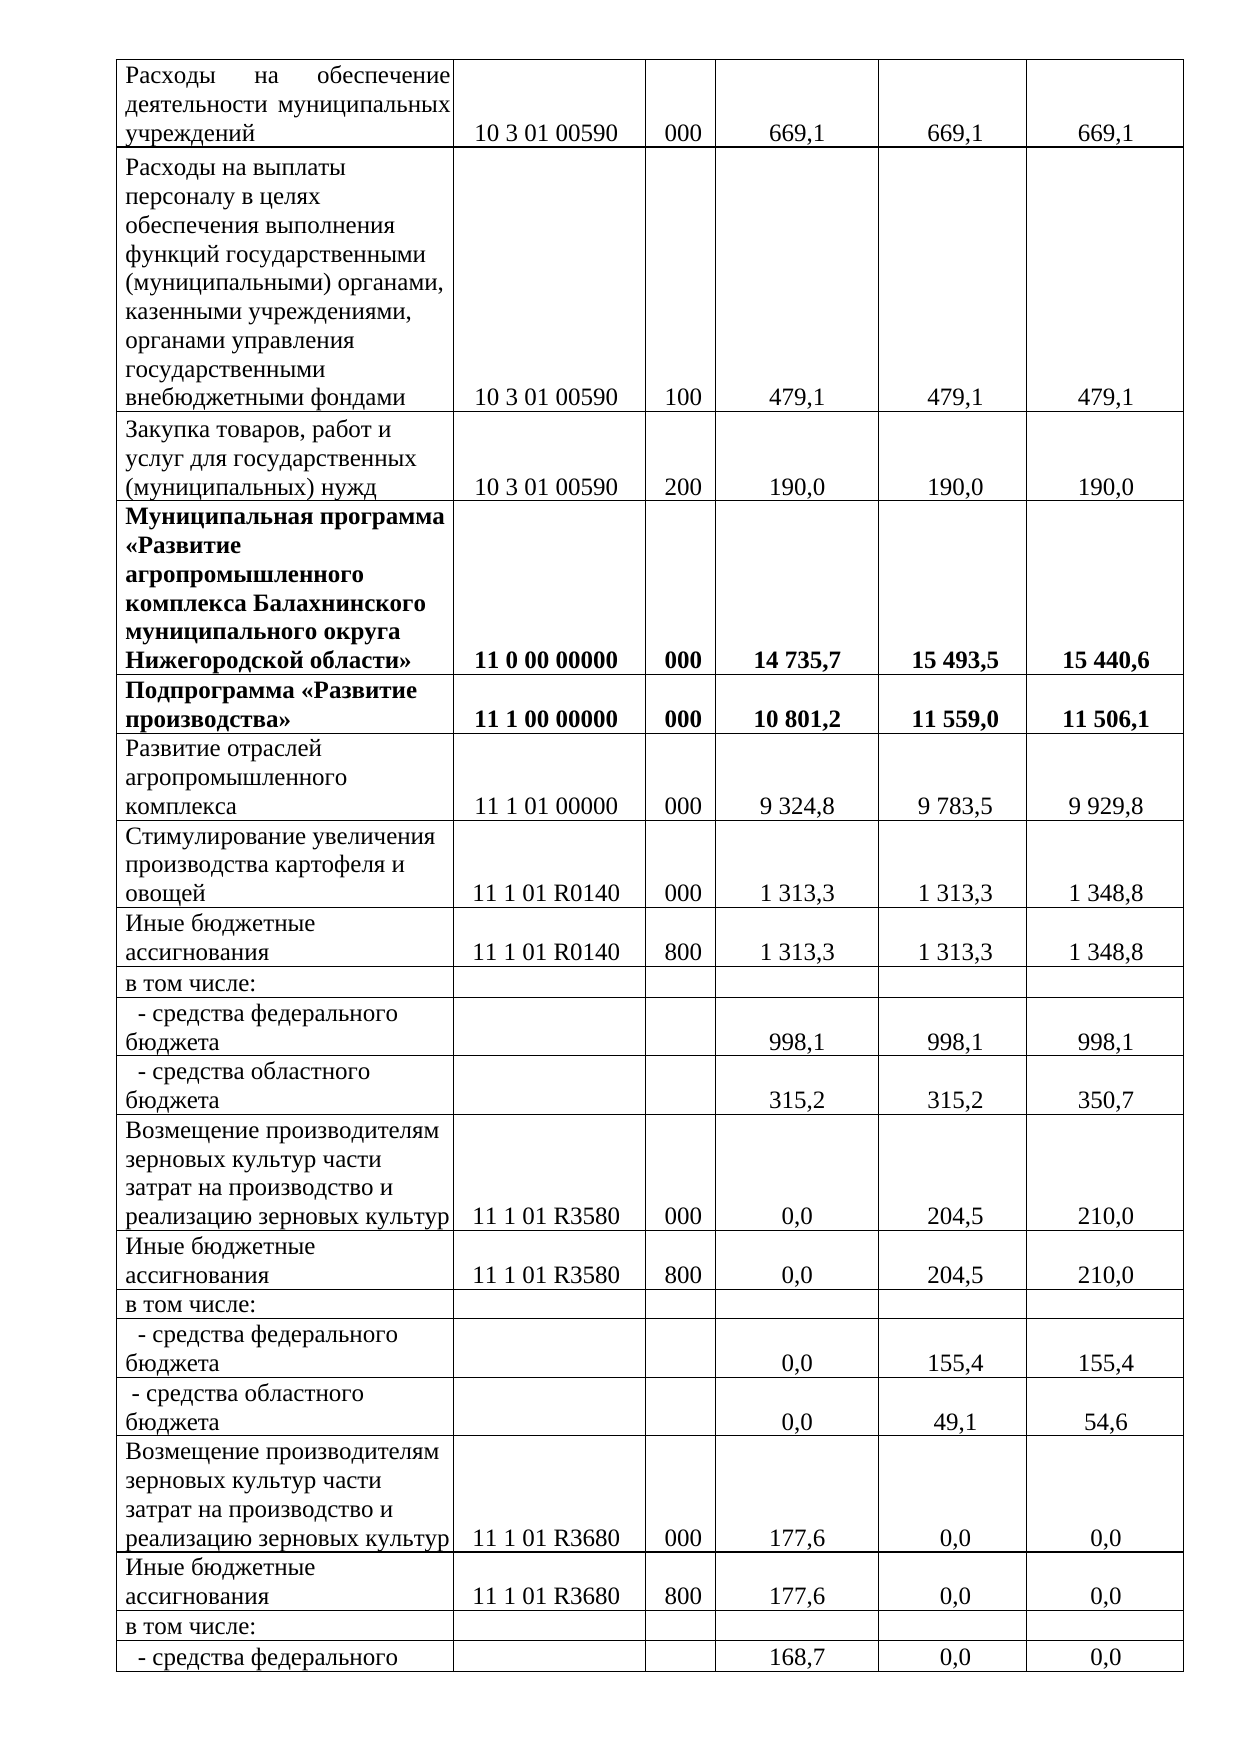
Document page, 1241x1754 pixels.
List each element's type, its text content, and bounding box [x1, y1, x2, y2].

table_cell 204,5 [879, 1231, 1026, 1288]
table_cell [646, 1290, 715, 1318]
table_cell 000 [646, 675, 715, 732]
table_cell 998,1 [716, 998, 878, 1055]
table_cell 11 1 01 R3580 [454, 1115, 645, 1230]
table_cell 168,7 [716, 1641, 878, 1671]
table_cell 669,1 [879, 60, 1026, 146]
table_cell [716, 1290, 878, 1318]
table_cell 54,6 [1027, 1378, 1183, 1435]
table_cell Иные бюджетные ассигнования [117, 1553, 453, 1610]
table_cell 669,1 [716, 60, 878, 146]
table_cell 1 348,8 [1027, 908, 1183, 966]
table_cell - средства федерального бюджета [117, 998, 453, 1055]
table_cell - средства областного бюджета [117, 1378, 453, 1435]
table_cell [646, 1378, 715, 1435]
table_cell Иные бюджетные ассигнования [117, 908, 453, 966]
table_cell Возмещение производителям зерновых культур части затрат на производство и реализацию зерновых культур [117, 1115, 453, 1230]
table_cell 155,4 [1027, 1319, 1183, 1377]
table_cell 1 313,3 [879, 821, 1026, 907]
table_cell 49,1 [879, 1378, 1026, 1435]
table_cell [454, 1611, 645, 1640]
table_cell [454, 967, 645, 997]
table_cell 177,6 [716, 1553, 878, 1610]
table_cell 0,0 [716, 1319, 878, 1377]
table_cell [646, 1319, 715, 1377]
table_cell 177,6 [716, 1436, 878, 1551]
table_cell 315,2 [716, 1056, 878, 1114]
table_cell 000 [646, 1436, 715, 1551]
table_cell Закупка товаров, работ и услуг для государственных (муниципальных) нужд [117, 412, 453, 500]
table_cell 669,1 [1027, 60, 1183, 146]
table_cell [454, 1641, 645, 1671]
table_cell в том числе: [117, 967, 453, 997]
table_cell [879, 1290, 1026, 1318]
table_cell 210,0 [1027, 1231, 1183, 1288]
table_cell 11 1 01 R3680 [454, 1436, 645, 1551]
table_cell 15 493,5 [879, 501, 1026, 674]
table_cell Расходы на обеспечение деятельности муниципальных учреждений [117, 60, 453, 146]
table_cell 1 313,3 [879, 908, 1026, 966]
table_cell 11 0 00 00000 [454, 501, 645, 674]
table_cell 0,0 [1027, 1641, 1183, 1671]
table_cell 315,2 [879, 1056, 1026, 1114]
table_cell [646, 967, 715, 997]
table_cell в том числе: [117, 1290, 453, 1318]
table_cell 9 929,8 [1027, 734, 1183, 820]
table_cell 000 [646, 60, 715, 146]
table_cell - средства федерального бюджета [117, 1319, 453, 1377]
table_cell [454, 1290, 645, 1318]
table_cell 0,0 [716, 1115, 878, 1230]
table_cell 11 1 01 R3680 [454, 1553, 645, 1610]
table_cell [716, 1611, 878, 1640]
table_cell 0,0 [879, 1553, 1026, 1610]
table_cell 0,0 [716, 1231, 878, 1288]
table_cell 10 3 01 00590 [454, 60, 645, 146]
table_cell 0,0 [1027, 1436, 1183, 1551]
table_cell [454, 1378, 645, 1435]
table_cell 11 1 00 00000 [454, 675, 645, 732]
table_cell 479,1 [1027, 148, 1183, 411]
table_cell 100 [646, 148, 715, 411]
table_cell Стимулирование увеличения производства картофеля и овощей [117, 821, 453, 907]
table_cell [646, 998, 715, 1055]
table_cell 0,0 [879, 1641, 1026, 1671]
table_cell 800 [646, 1553, 715, 1610]
table_cell 11 1 01 R3580 [454, 1231, 645, 1288]
table_cell 11 1 01 R0140 [454, 908, 645, 966]
table_cell 0,0 [716, 1378, 878, 1435]
table_cell 000 [646, 821, 715, 907]
table_cell [454, 1319, 645, 1377]
table_cell Иные бюджетные ассигнования [117, 1231, 453, 1288]
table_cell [117, 1641, 453, 1671]
table_cell 800 [646, 1231, 715, 1288]
table_cell Развитие отраслей агропромышленного комплекса [117, 734, 453, 820]
table_cell 800 [646, 908, 715, 966]
table_cell 10 3 01 00590 [454, 148, 645, 411]
table_cell 0,0 [879, 1436, 1026, 1551]
table_cell [879, 1611, 1026, 1640]
table_cell 204,5 [879, 1115, 1026, 1230]
table_cell 479,1 [879, 148, 1026, 411]
table_cell 000 [646, 1115, 715, 1230]
table_cell в том числе: [117, 1611, 453, 1640]
table_cell [646, 1611, 715, 1640]
table_cell 11 1 01 00000 [454, 734, 645, 820]
table_cell Муниципальная программа «Развитие агропромышленного комплекса Балахнинского муниципального округа Нижегородской области» [117, 501, 453, 674]
table_cell [716, 967, 878, 997]
table_cell Подпрограмма «Развитие производства» [117, 675, 453, 732]
table_cell [1027, 1611, 1183, 1640]
table_cell 1 313,3 [716, 908, 878, 966]
table_cell 10 3 01 00590 [454, 412, 645, 500]
table_cell 998,1 [1027, 998, 1183, 1055]
table_cell [1027, 1290, 1183, 1318]
table_cell 15 440,6 [1027, 501, 1183, 674]
table_cell 190,0 [1027, 412, 1183, 500]
table_cell 11 506,1 [1027, 675, 1183, 732]
table_cell 11 559,0 [879, 675, 1026, 732]
table_cell [646, 1641, 715, 1671]
table_cell 210,0 [1027, 1115, 1183, 1230]
table_cell - средства областного бюджета [117, 1056, 453, 1114]
table_cell [454, 998, 645, 1055]
table_cell 200 [646, 412, 715, 500]
table_cell 190,0 [716, 412, 878, 500]
table_cell 9 783,5 [879, 734, 1026, 820]
table_cell 000 [646, 501, 715, 674]
table_cell 1 348,8 [1027, 821, 1183, 907]
table_cell [1027, 967, 1183, 997]
table_cell 998,1 [879, 998, 1026, 1055]
table_cell 190,0 [879, 412, 1026, 500]
table_cell 0,0 [1027, 1553, 1183, 1610]
table_cell 000 [646, 734, 715, 820]
table_cell [646, 1056, 715, 1114]
table_cell 155,4 [879, 1319, 1026, 1377]
table_cell 11 1 01 R0140 [454, 821, 645, 907]
table_cell 1 313,3 [716, 821, 878, 907]
table_cell 350,7 [1027, 1056, 1183, 1114]
table_cell 10 801,2 [716, 675, 878, 732]
table_cell [879, 967, 1026, 997]
table_cell [454, 1056, 645, 1114]
table_cell Возмещение производителям зерновых культур части затрат на производство и реализацию зерновых культур [117, 1436, 453, 1551]
table_cell 14 735,7 [716, 501, 878, 674]
table_cell 479,1 [716, 148, 878, 411]
table_cell 9 324,8 [716, 734, 878, 820]
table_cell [117, 148, 453, 411]
